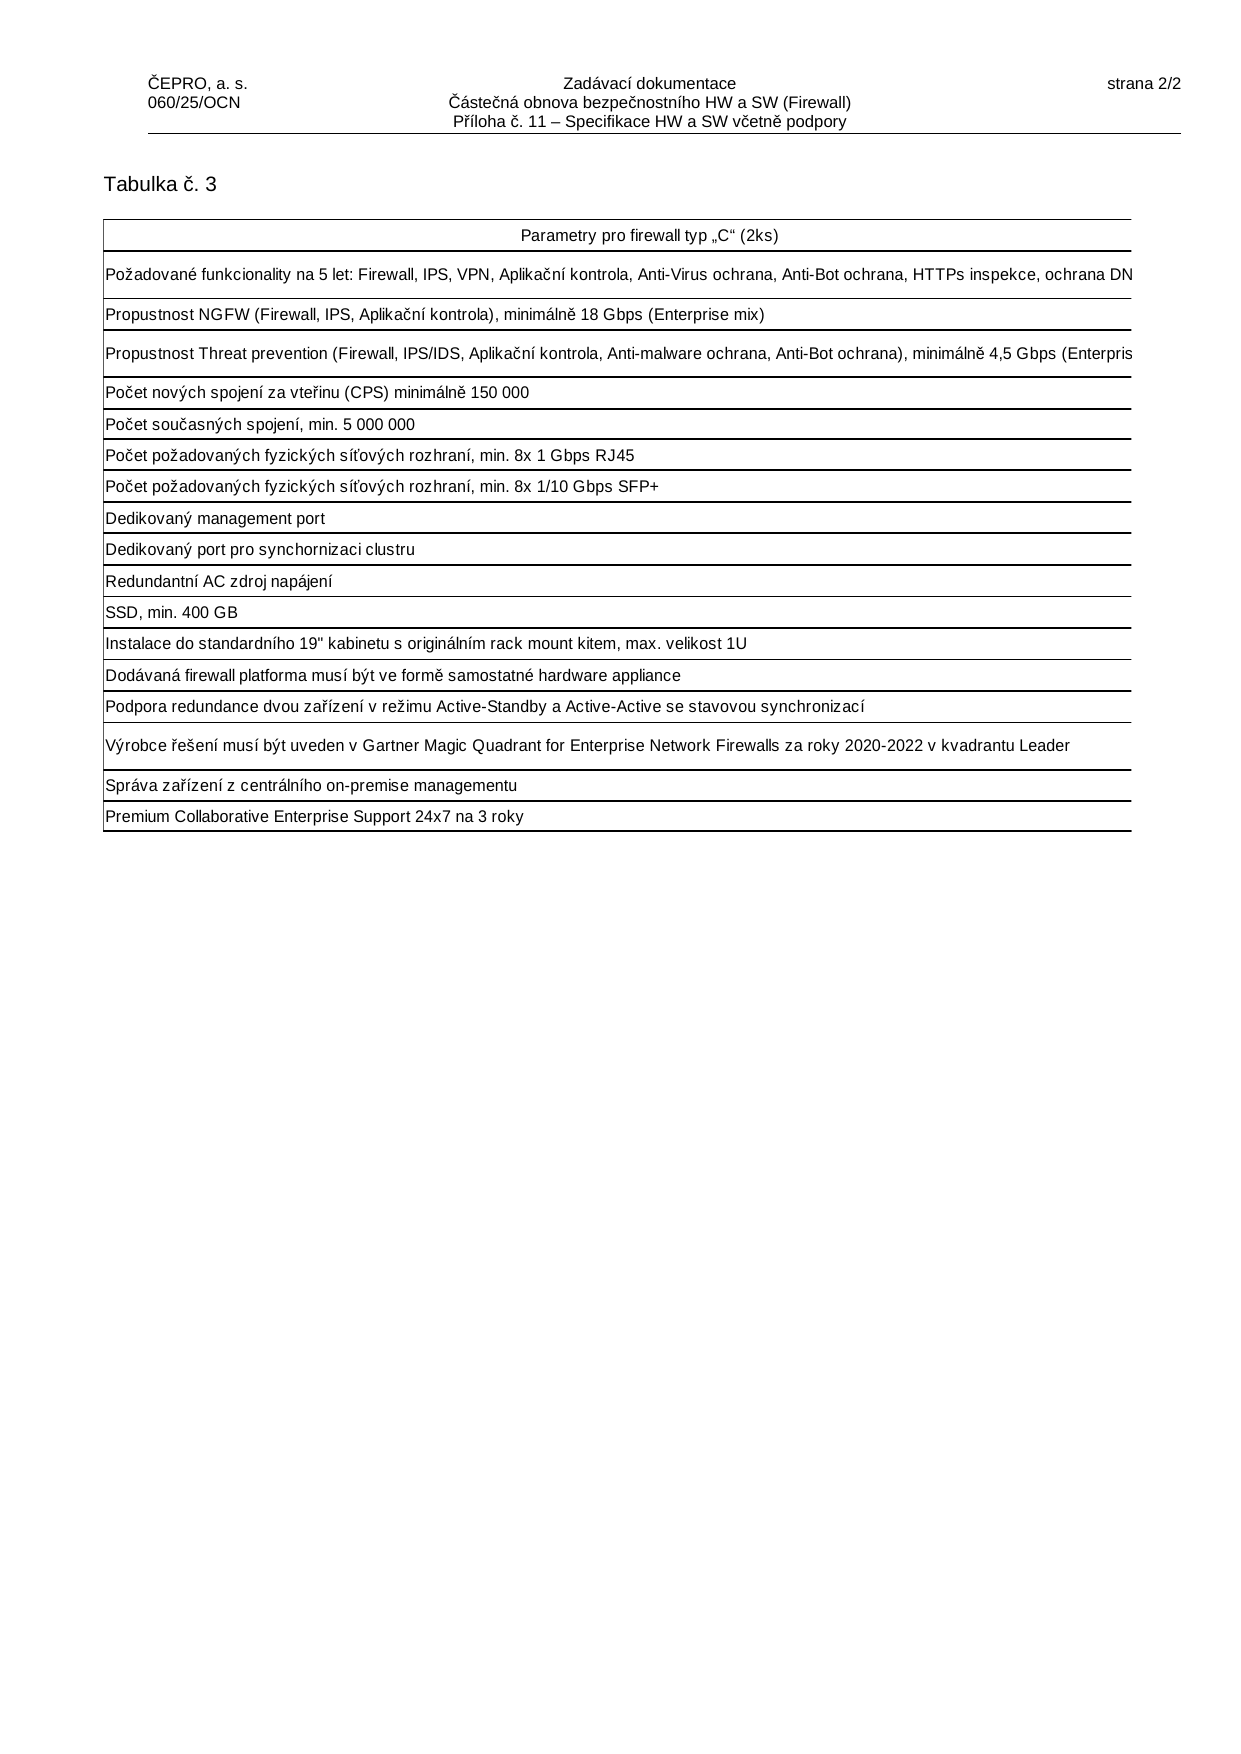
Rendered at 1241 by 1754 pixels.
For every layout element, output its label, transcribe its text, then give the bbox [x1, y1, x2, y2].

text Tabulka č. 3 [103, 172, 1181, 196]
